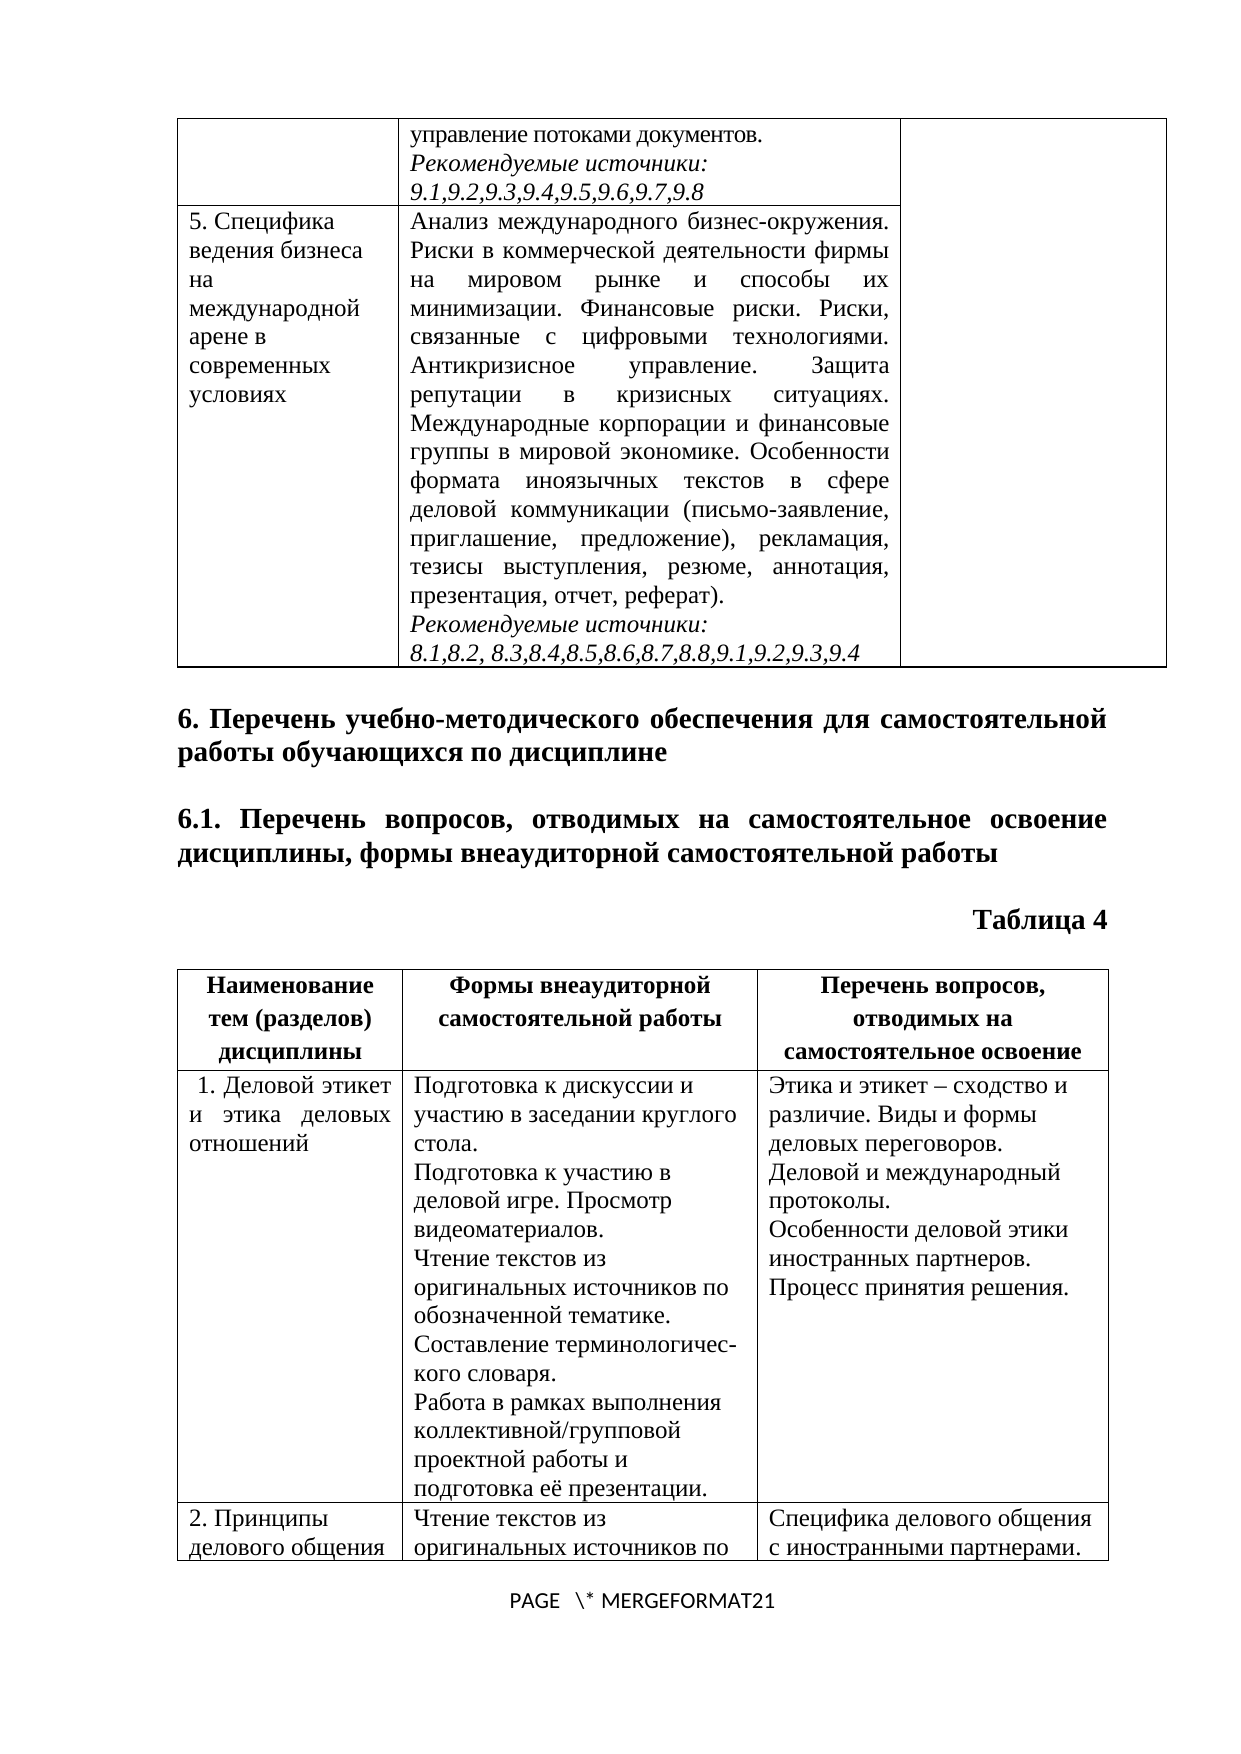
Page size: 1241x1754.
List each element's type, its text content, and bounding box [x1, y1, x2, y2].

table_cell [178, 1503, 402, 1560]
table_cell Этика и этикет – сходство и различие. Виды и формы деловых переговоров. Деловой и международный протоколы. Особенности деловой этики иностранных партнеров. Процесс принятия решения. [758, 1071, 1108, 1502]
table_header Перечень вопросов, отводимых на самостоятельное освоение [758, 970, 1108, 1069]
text Таблица 4 [177, 902, 1107, 936]
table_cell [399, 119, 900, 205]
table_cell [758, 1503, 1108, 1560]
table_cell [178, 119, 398, 205]
table_header Наименование тем (разделов) дисциплины [178, 970, 402, 1069]
table_cell 1. Деловой этикет и этика деловых отношений [178, 1071, 402, 1502]
text 6. Перечень учебно-методического обеспечения для самостоятельной работы обучающихся по дисциплине [177, 701, 1107, 768]
table_header Формы внеаудиторной самостоятельной работы [403, 970, 757, 1069]
table_cell 5. Специфика ведения бизнеса на международной арене в современных условиях [178, 206, 398, 666]
text 6.1. Перечень вопросов, отводимых на самостоятельное освоение дисциплины, формы внеаудиторной самостоятельной работы [177, 802, 1107, 869]
table_cell Подготовка к дискуссии и участию в заседании круглого стола. Подготовка к участию в деловой игре. Просмотр видеоматериалов. Чтение текстов из оригинальных источников по обозначенной тематике. Составление терминологичес-кого словаря. Работа в рамках выполнения коллективной/групповой проектной работы и подготовка её презентации. [403, 1071, 757, 1502]
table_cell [403, 1503, 757, 1560]
table_cell Анализ международного бизнес-окружения. Риски в коммерческой деятельности фирмы на мировом рынке и способы их минимизации. Финансовые риски. Риски, связанные с цифровыми технологиями. Антикризисное управление. Защита репутации в кризисных ситуациях. Международные корпорации и финансовые группы в мировой экономике. Особенности формата иноязычных текстов в сфере деловой коммуникации (письмо-заявление, приглашение, предложение), рекламация, тезисы выступления, резюме, аннотация, презентация, отчет, реферат). Рекомендуемые источники: 8.1,8.2, 8.3,8.4,8.5,8.6,8.7,8.8,9.1,9.2,9.3,9.4 [399, 206, 900, 666]
